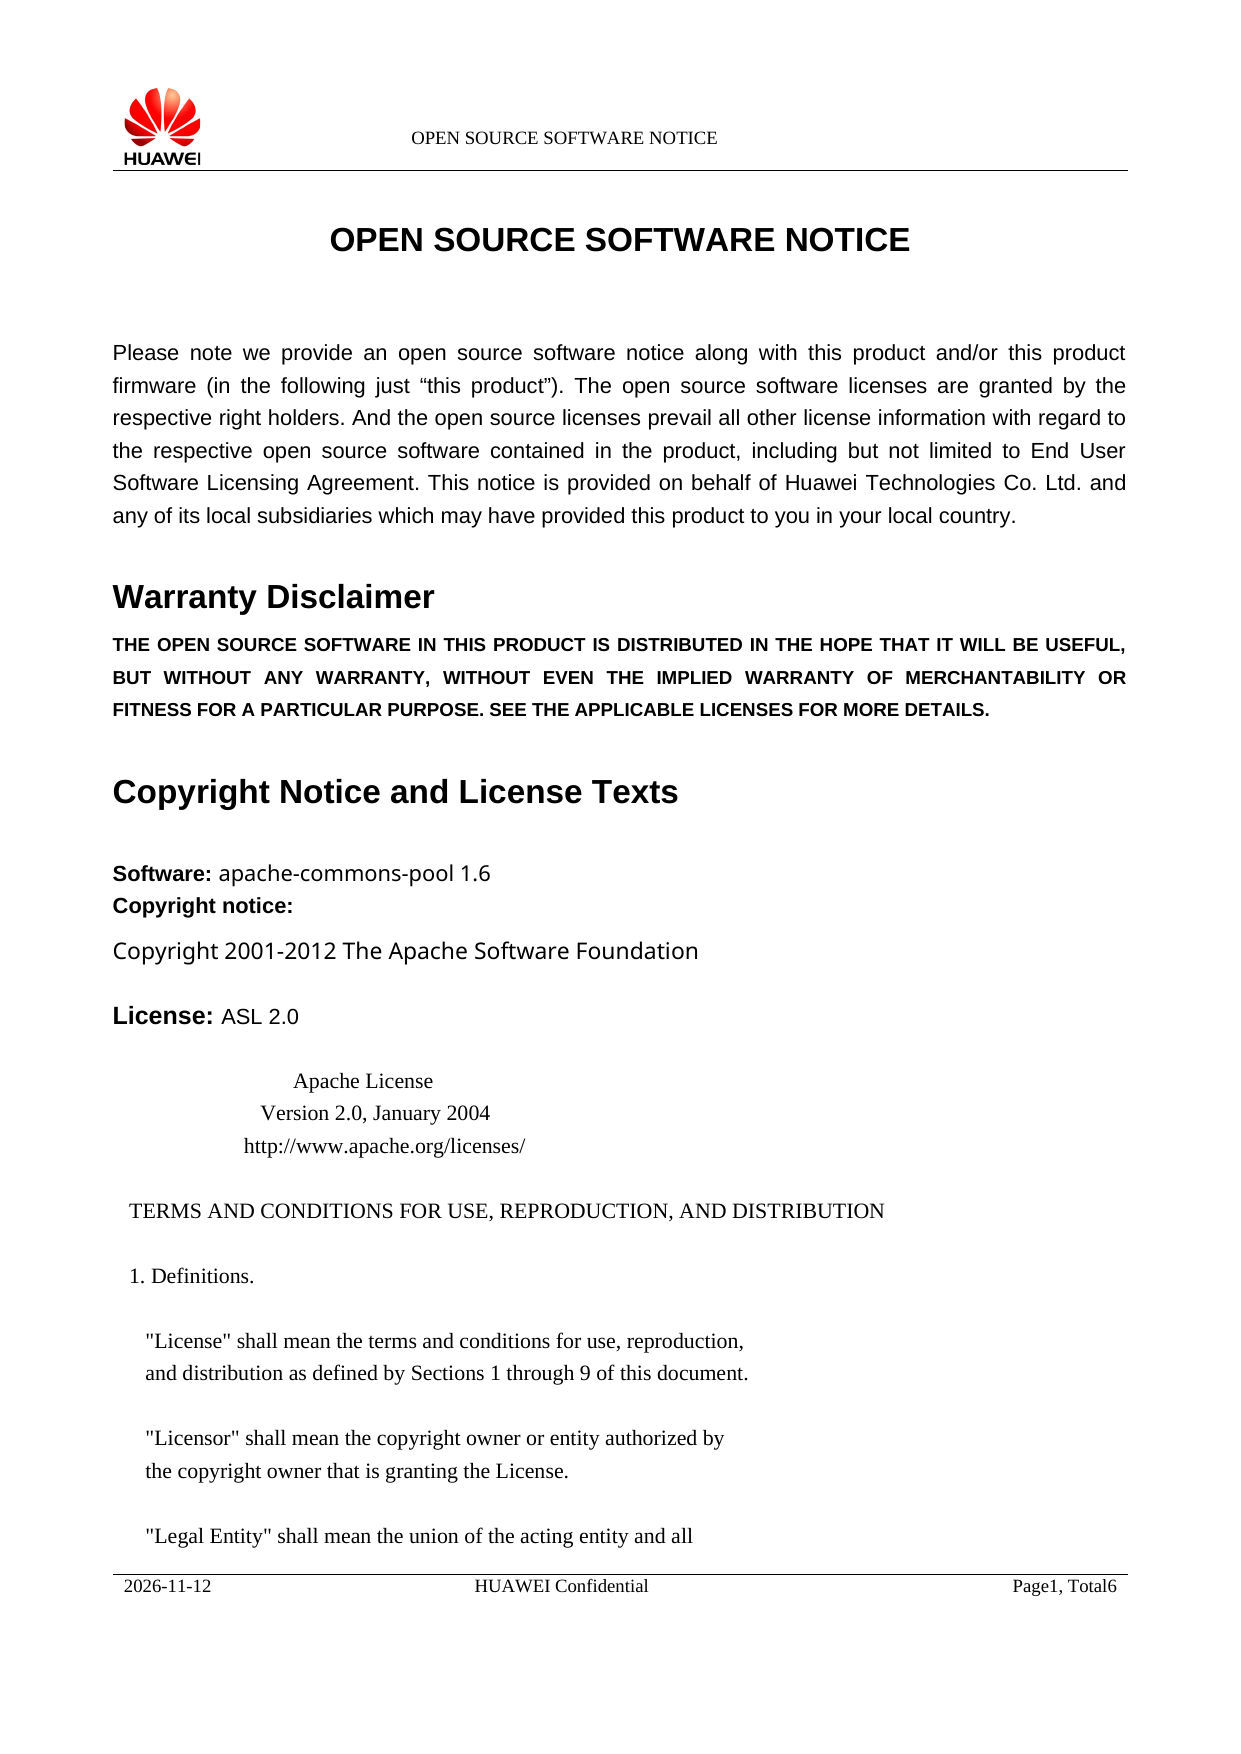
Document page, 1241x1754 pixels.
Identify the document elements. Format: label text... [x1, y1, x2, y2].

text Warranty Disclaimer [112, 564, 1128, 629]
title Software: apache-commons-pool 1.6 [112, 856, 1128, 889]
text Copyright notice: [112, 889, 1128, 921]
text OPEN SOURCE SOFTWARE NOTICE [112, 206, 1128, 271]
text Please note we provide an open source software notice along with this product and/or this product firmware (in the following just “this product”). The open source software licenses are granted by the respective right holders. And the open source licenses prevail all other license information with regard to the respective open source software contained in the product, including but not limited to End User Software Licensing Agreement. This notice is provided on behalf of Huawei Technologies Co. Ltd. and any of its local subsidiaries which may have provided this product to you in your local country. [112, 336, 1128, 531]
picture [124, 88, 201, 165]
text The open source software in this product is distributed in the hope that it will be useful, but WITHOUT ANY WARRANTY, without even the implied warranty of MERCHANTABILITY or FITNESS FOR A PARTICULAR PURPOSE. See the applicable licenses for more details. [112, 629, 1128, 726]
text Copyright 2001-2012 The Apache Software Foundation [112, 934, 1128, 999]
text License: ASL 2.0 [112, 999, 1128, 1031]
text Copyright Notice and License Texts [112, 759, 1128, 824]
